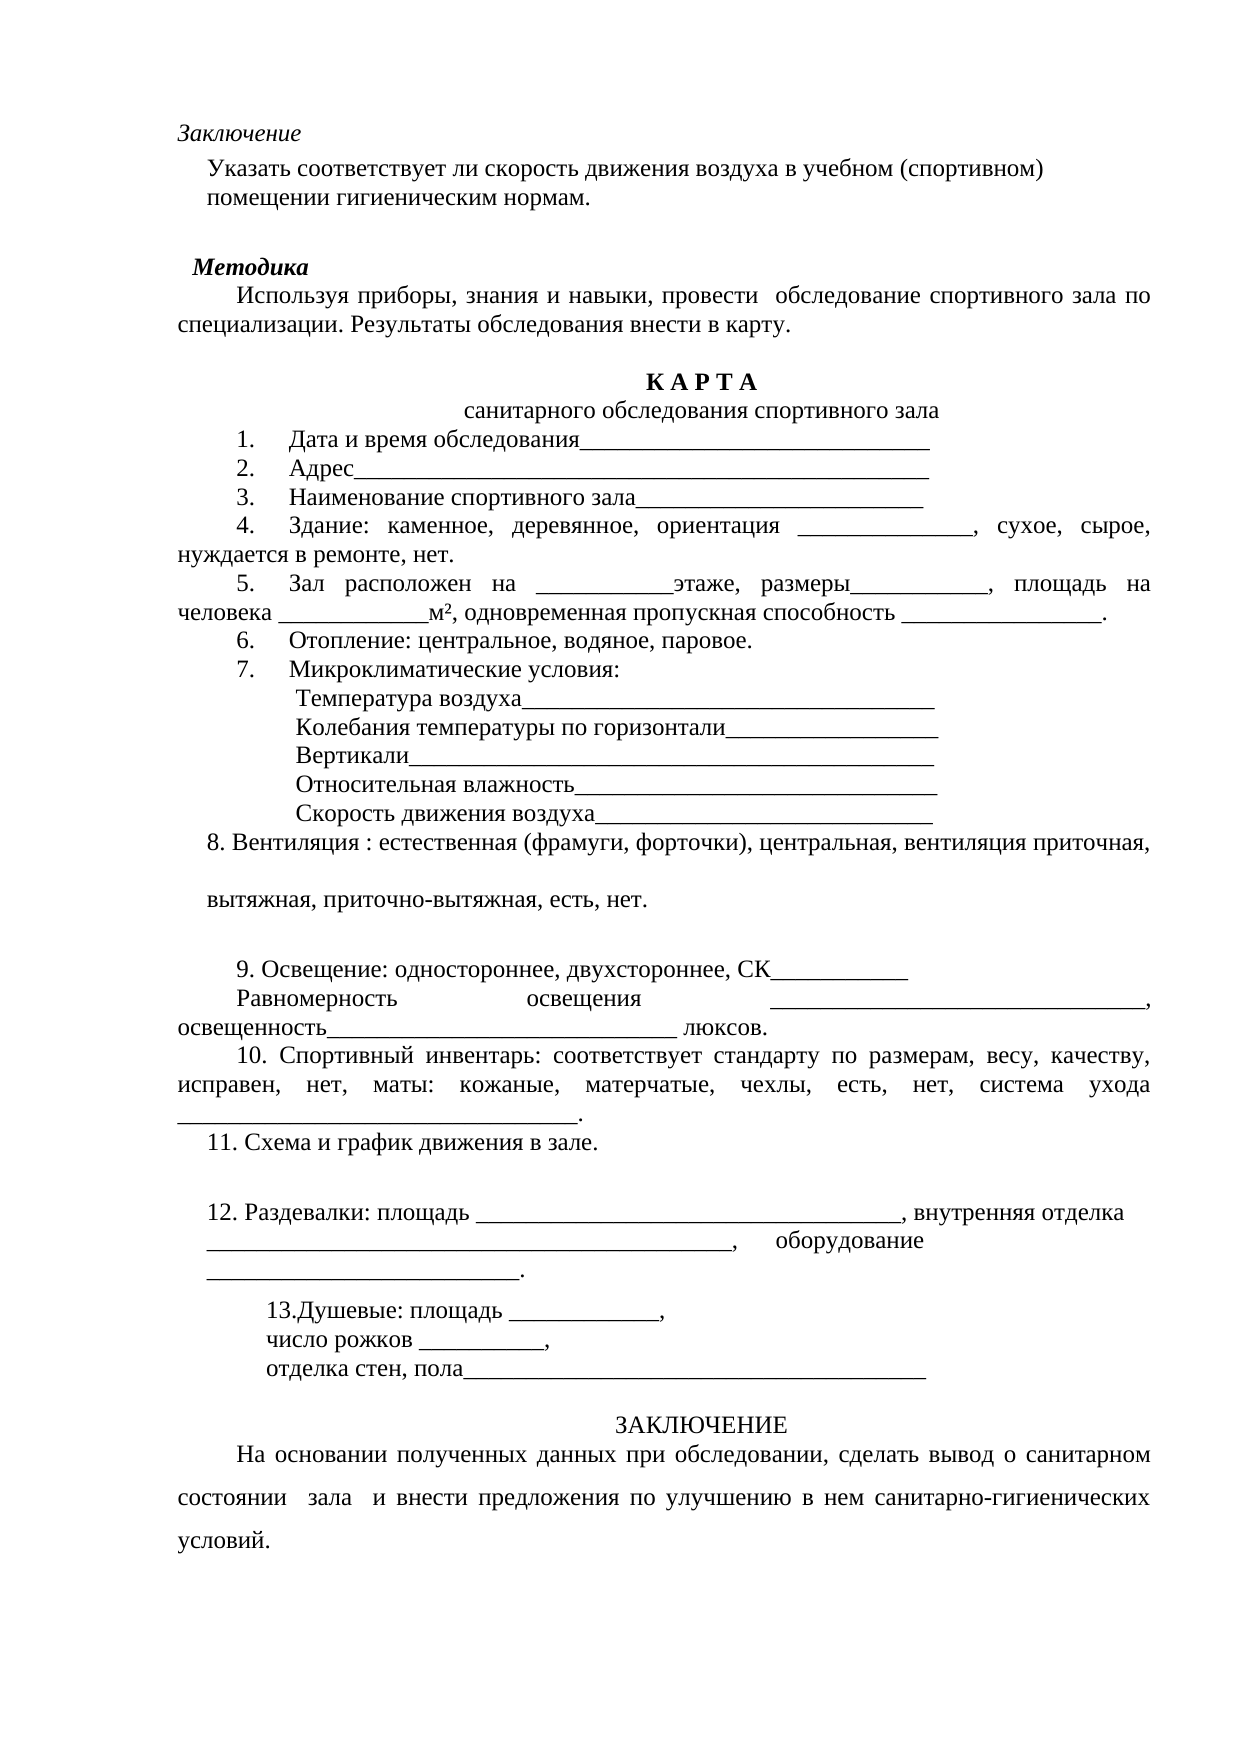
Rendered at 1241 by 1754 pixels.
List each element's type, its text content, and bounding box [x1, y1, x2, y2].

list Дата и время обследования____________________________ [177, 424, 1152, 453]
text Методика [192, 252, 1152, 281]
text 11. Схема и график движения в зале. [207, 1127, 1152, 1156]
text На основании полученных данных при обследовании, сделать вывод о санитарном состоянии зала и внести предложения по улучшению в нем санитарно-гигиенических условий. [177, 1439, 1152, 1554]
list Микроклиматические условия: [177, 654, 1152, 683]
text 13.Душевые: площадь ____________, [177, 1296, 1152, 1324]
text санитарного обследования спортивного зала [177, 396, 1152, 424]
text Температура воздуха_________________________________ [177, 683, 1152, 712]
text Используя приборы, знания и навыки, провести обследование спортивного зала по специализации. Результаты обследования внести в карту. [177, 281, 1152, 338]
list Наименование спортивного зала_______________________ [177, 482, 1152, 511]
text 12. Раздевалки: площадь __________________________________, внутренняя отделка __________________________________________, оборудование _________________________. [207, 1197, 1152, 1283]
text отделка стен, пола_____________________________________ [177, 1353, 1152, 1382]
list Адрес______________________________________________ [177, 453, 1152, 482]
text Вертикали__________________________________________ [177, 741, 1152, 769]
text Равномерность освещения ______________________________, освещенность____________________________ люксов. [177, 983, 1152, 1041]
text 8. Вентиляция : естественная (фрамуги, форточки), центральная, вентиляция приточная, вытяжная, приточно-вытяжная, есть, нет. [207, 827, 1152, 913]
text 9. Освещение: одностороннее, двухстороннее, СК___________ [177, 954, 1152, 983]
text Скорость движения воздуха___________________________ [177, 798, 1152, 827]
list Отопление: центральное, водяное, паровое. [177, 626, 1152, 654]
text Колебания температуры по горизонтали_________________ [177, 712, 1152, 741]
list Зал расположен на ___________этаже, размеры___________, площадь на человека ____________м², одновременная пропускная способность ________________. [177, 568, 1152, 626]
text Относительная влажность_____________________________ [177, 769, 1152, 798]
text К А Р Т А [177, 367, 1152, 396]
text число рожков __________, [177, 1324, 1152, 1353]
text ЗАКЛЮЧЕНИЕ [251, 1411, 1152, 1439]
text Указать соответствует ли скорость движения воздуха в учебном (спортивном) помещении гигиеническим нормам. [207, 153, 1152, 211]
subtitle Заключение [177, 118, 1152, 147]
text 10. Спортивный инвентарь: соответствует стандарту по размерам, весу, качеству, исправен, нет, маты: кожаные, матерчатые, чехлы, есть, нет, система ухода ________________________________. [177, 1041, 1152, 1127]
list Здание: каменное, деревянное, ориентация ______________, сухое, сырое, нуждается в ремонте, нет. [177, 511, 1152, 568]
